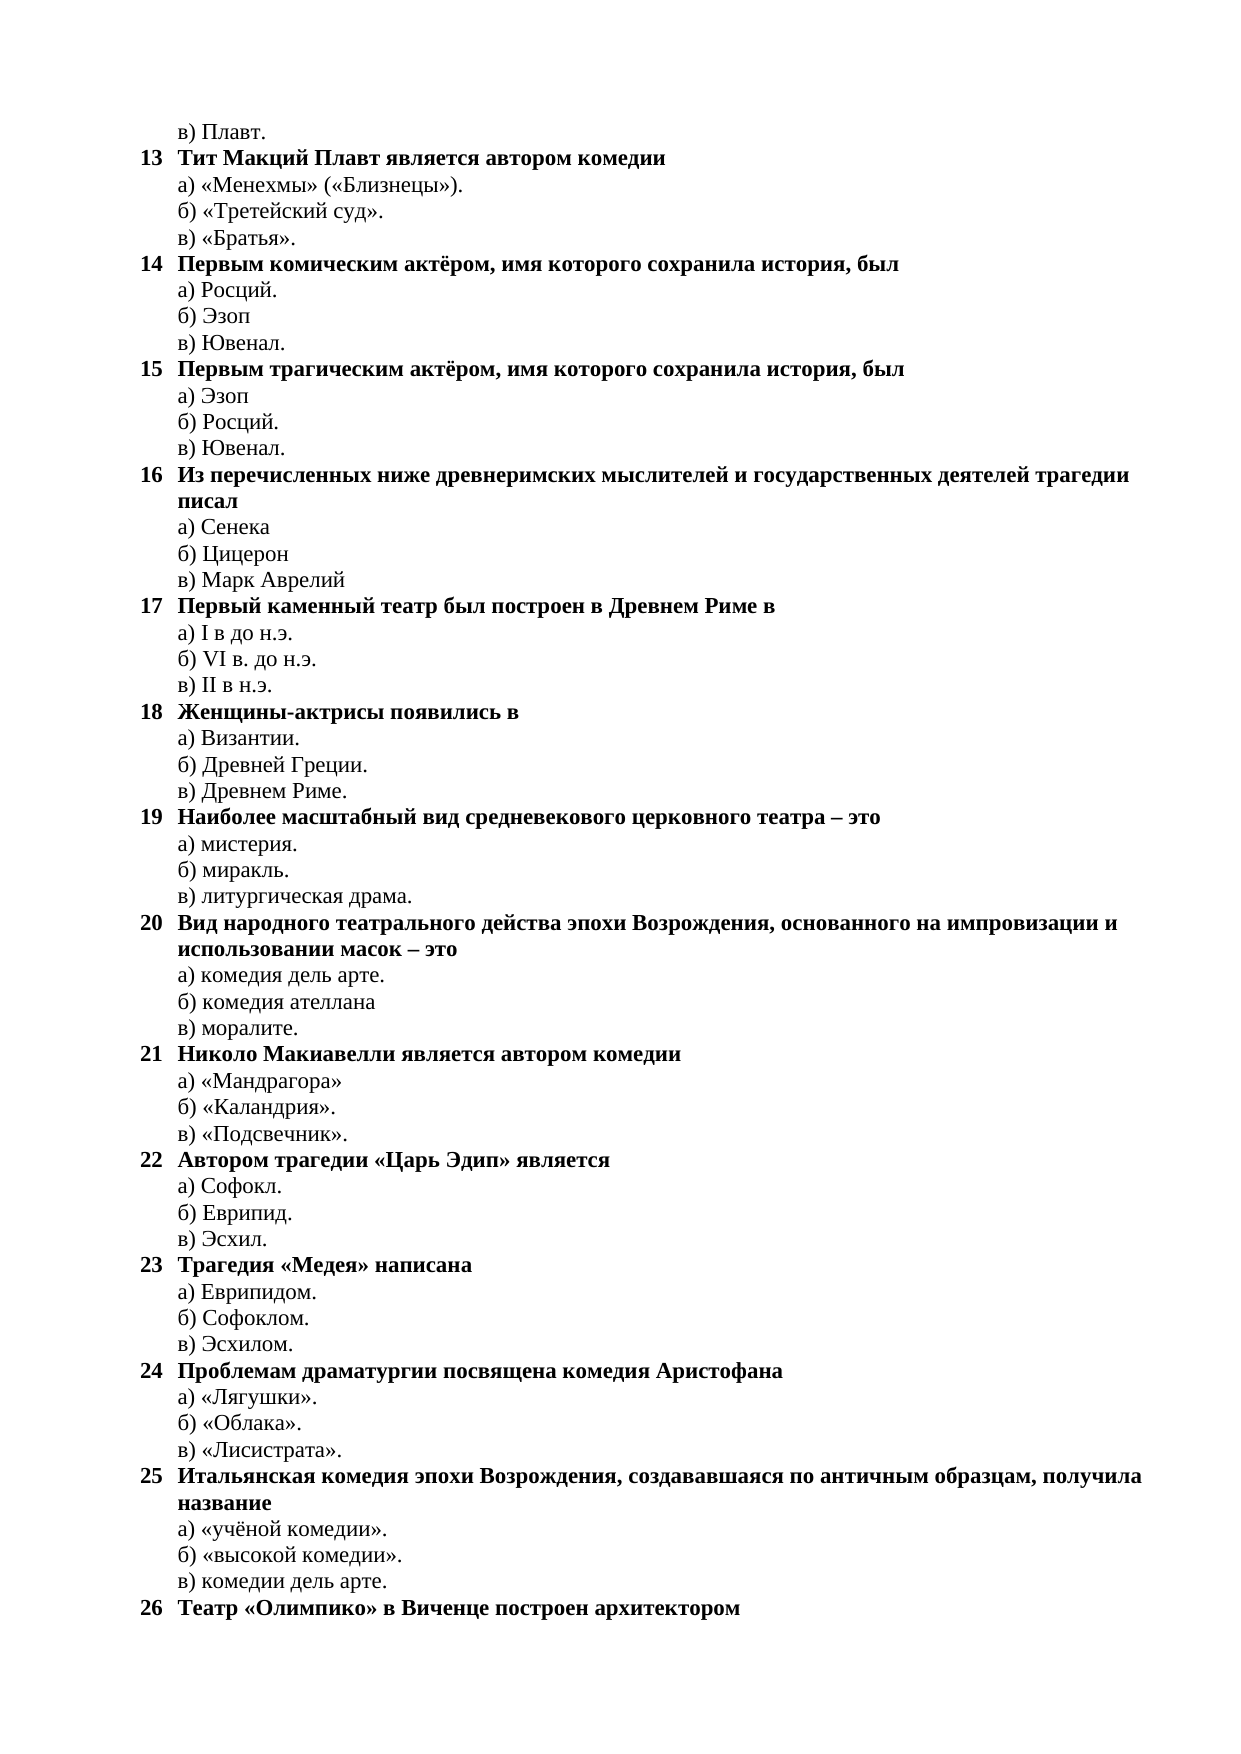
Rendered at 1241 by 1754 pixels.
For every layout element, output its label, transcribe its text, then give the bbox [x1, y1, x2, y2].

list Из перечисленных ниже древнеримских мыслителей и государственных деятелей трагедии писал [140, 461, 1152, 513]
text а) мистерия. [177, 830, 1152, 856]
list Итальянская комедия эпохи Возрождения, создававшаяся по античным образцам, получила название [140, 1462, 1152, 1515]
list Николо Макиавелли является автором комедии [140, 1041, 1152, 1067]
text б) миракль. [177, 856, 1152, 882]
text а) «Мандрагора» [177, 1067, 1152, 1093]
text б) Цицерон [177, 540, 1152, 566]
list Театр «Олимпико» в Виченце построен архитектором [140, 1594, 1152, 1620]
text б) «Каландрия». [177, 1093, 1152, 1119]
text в) комедии дель арте. [177, 1568, 1152, 1594]
text в) Плавт. [177, 118, 1152, 144]
text в) «Подсвечник». [177, 1119, 1152, 1146]
text б) VI в. до н.э. [177, 645, 1152, 672]
text б) комедия ателлана [177, 988, 1152, 1014]
text б) Древней Греции. [177, 751, 1152, 777]
text в) Эсхилом. [177, 1330, 1152, 1357]
text а) комедия дель арте. [177, 961, 1152, 988]
list Женщины-актрисы появились в [140, 698, 1152, 724]
text в) Древнем Риме. [177, 777, 1152, 803]
list Первым трагическим актёром, имя которого сохранила история, был [140, 355, 1152, 382]
text а) Эзоп [177, 382, 1152, 408]
list Проблемам драматургии посвящена комедия Аристофана [140, 1357, 1152, 1383]
text в) моралите. [177, 1014, 1152, 1041]
list Наиболее масштабный вид средневекового церковного театра – это [140, 803, 1152, 830]
text а) I в до н.э. [177, 619, 1152, 645]
text б) Еврипид. [177, 1199, 1152, 1225]
list Первым комическим актёром, имя которого сохранила история, был [140, 250, 1152, 276]
text а) Еврипидом. [177, 1278, 1152, 1304]
text а) «Менехмы» («Близнецы»). [177, 171, 1152, 197]
text б) Эзоп [177, 303, 1152, 329]
list Автором трагедии «Царь Эдип» является [140, 1146, 1152, 1172]
text в) «Братья». [177, 223, 1152, 250]
text в) Ювенал. [177, 329, 1152, 355]
text а) Софокл. [177, 1172, 1152, 1199]
list Трагедия «Медея» написана [140, 1251, 1152, 1278]
text а) Росций. [177, 276, 1152, 303]
text в) «Лисистрата». [177, 1436, 1152, 1462]
text б) «Облака». [177, 1409, 1152, 1436]
text а) Византии. [177, 724, 1152, 751]
text в) II в н.э. [177, 672, 1152, 698]
text в) Ювенал. [177, 434, 1152, 461]
text а) «Лягушки». [177, 1383, 1152, 1409]
text в) Эсхил. [177, 1225, 1152, 1251]
list Вид народного театрального действа эпохи Возрождения, основанного на импровизации и использовании масок – это [140, 909, 1152, 961]
text б) «высокой комедии». [177, 1541, 1152, 1568]
text б) Росций. [177, 408, 1152, 434]
list Первый каменный театр был построен в Древнем Риме в [140, 592, 1152, 619]
text б) «Третейский суд». [177, 197, 1152, 223]
text в) литургическая драма. [177, 882, 1152, 909]
text а) Сенека [177, 513, 1152, 540]
text б) Софоклом. [177, 1304, 1152, 1330]
list Тит Макций Плавт является автором комедии [140, 144, 1152, 171]
text а) «учёной комедии». [177, 1515, 1152, 1541]
text в) Марк Аврелий [177, 566, 1152, 592]
